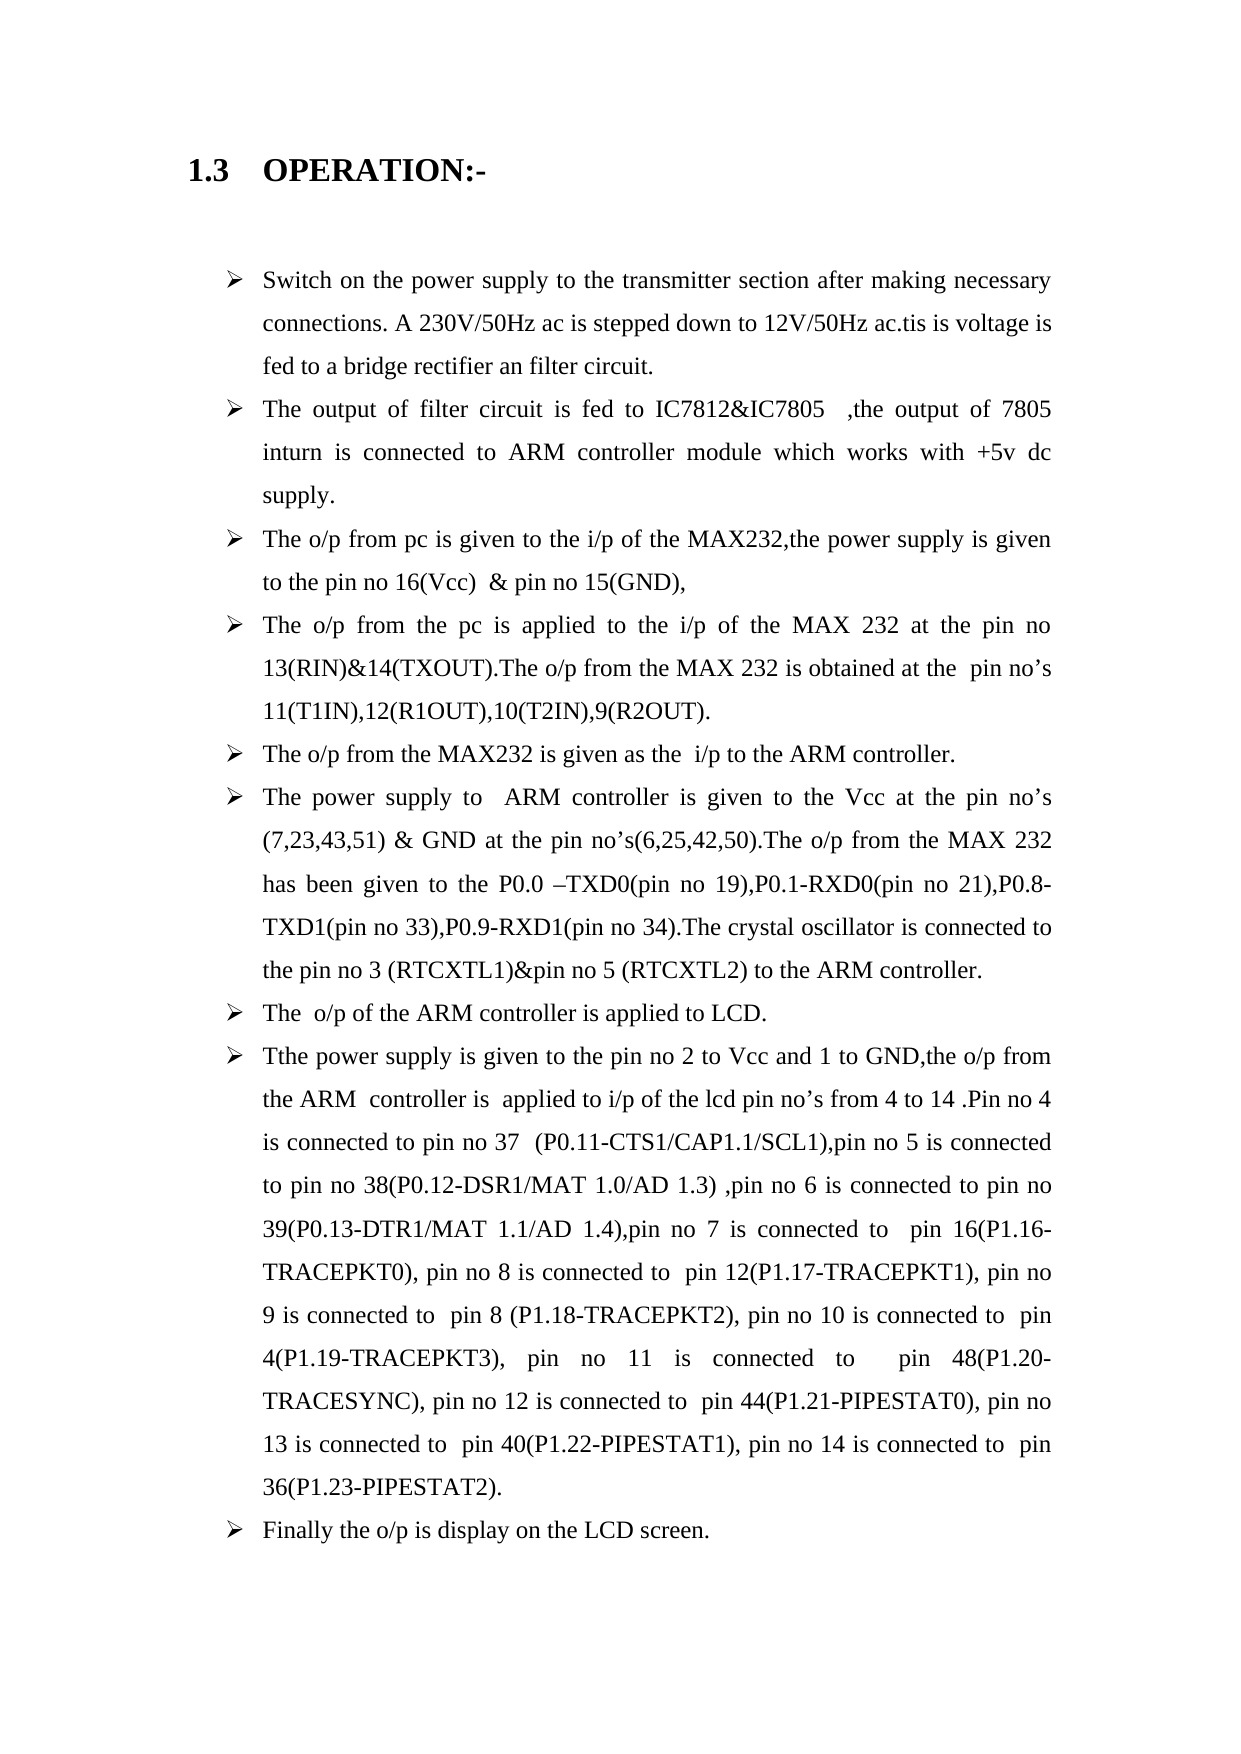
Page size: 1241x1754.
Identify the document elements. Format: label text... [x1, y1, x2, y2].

list The output of filter circuit is fed to IC7812&IC7805 ,the output of 7805 inturn is connected to ARM controller module which works with +5v dc supply. [225, 394, 1053, 509]
list The o/p from the MAX232 is given as the i/p to the ARM controller. [225, 739, 1053, 768]
list The o/p from the pc is applied to the i/p of the MAX 232 at the pin no 13(RIN)&14(TXOUT).The o/p from the MAX 232 is obtained at the pin no’s 11(T1IN),12(R1OUT),10(T2IN),9(R2OUT). [225, 610, 1053, 725]
list The power supply to ARM controller is given to the Vcc at the pin no’s (7,23,43,51) & GND at the pin no’s(6,25,42,50).The o/p from the MAX 232 has been given to the P0.0 –TXD0(pin no 19),P0.1-RXD0(pin no 21),P0.8-TXD1(pin no 33),P0.9-RXD1(pin no 34).The crystal oscillator is connected to the pin no 3 (RTCXTL1)&pin no 5 (RTCXTL2) to the ARM controller. [225, 782, 1053, 984]
list Finally the o/p is display on the LCD screen. [225, 1516, 1053, 1544]
list The o/p from pc is given to the i/p of the MAX232,the power supply is given to the pin no 16(Vcc) & pin no 15(GND), [225, 524, 1053, 596]
list Switch on the power supply to the transmitter section after making necessary connections. A 230V/50Hz ac is stepped down to 12V/50Hz ac.tis is voltage is fed to a bridge rectifier an filter circuit. [225, 265, 1053, 380]
list Tthe power supply is given to the pin no 2 to Vcc and 1 to GND,the o/p from the ARM controller is applied to i/p of the lcd pin no’s from 4 to 14 .Pin no 4 is connected to pin no 37 (P0.11-CTS1/CAP1.1/SCL1),pin no 5 is connected to pin no 38(P0.12-DSR1/MAT 1.0/AD 1.3) ,pin no 6 is connected to pin no 39(P0.13-DTR1/MAT 1.1/AD 1.4),pin no 7 is connected to pin 16(P1.16-TRACEPKT0), pin no 8 is connected to pin 12(P1.17-TRACEPKT1), pin no 9 is connected to pin 8 (P1.18-TRACEPKT2), pin no 10 is connected to pin 4(P1.19-TRACEPKT3), pin no 11 is connected to pin 48(P1.20-TRACESYNC), pin no 12 is connected to pin 44(P1.21-PIPESTAT0), pin no 13 is connected to pin 40(P1.22-PIPESTAT1), pin no 14 is connected to pin 36(P1.23-PIPESTAT2). [225, 1041, 1053, 1501]
list The o/p of the ARM controller is applied to LCD. [225, 998, 1053, 1027]
list OPERATION:- [187, 150, 1053, 188]
